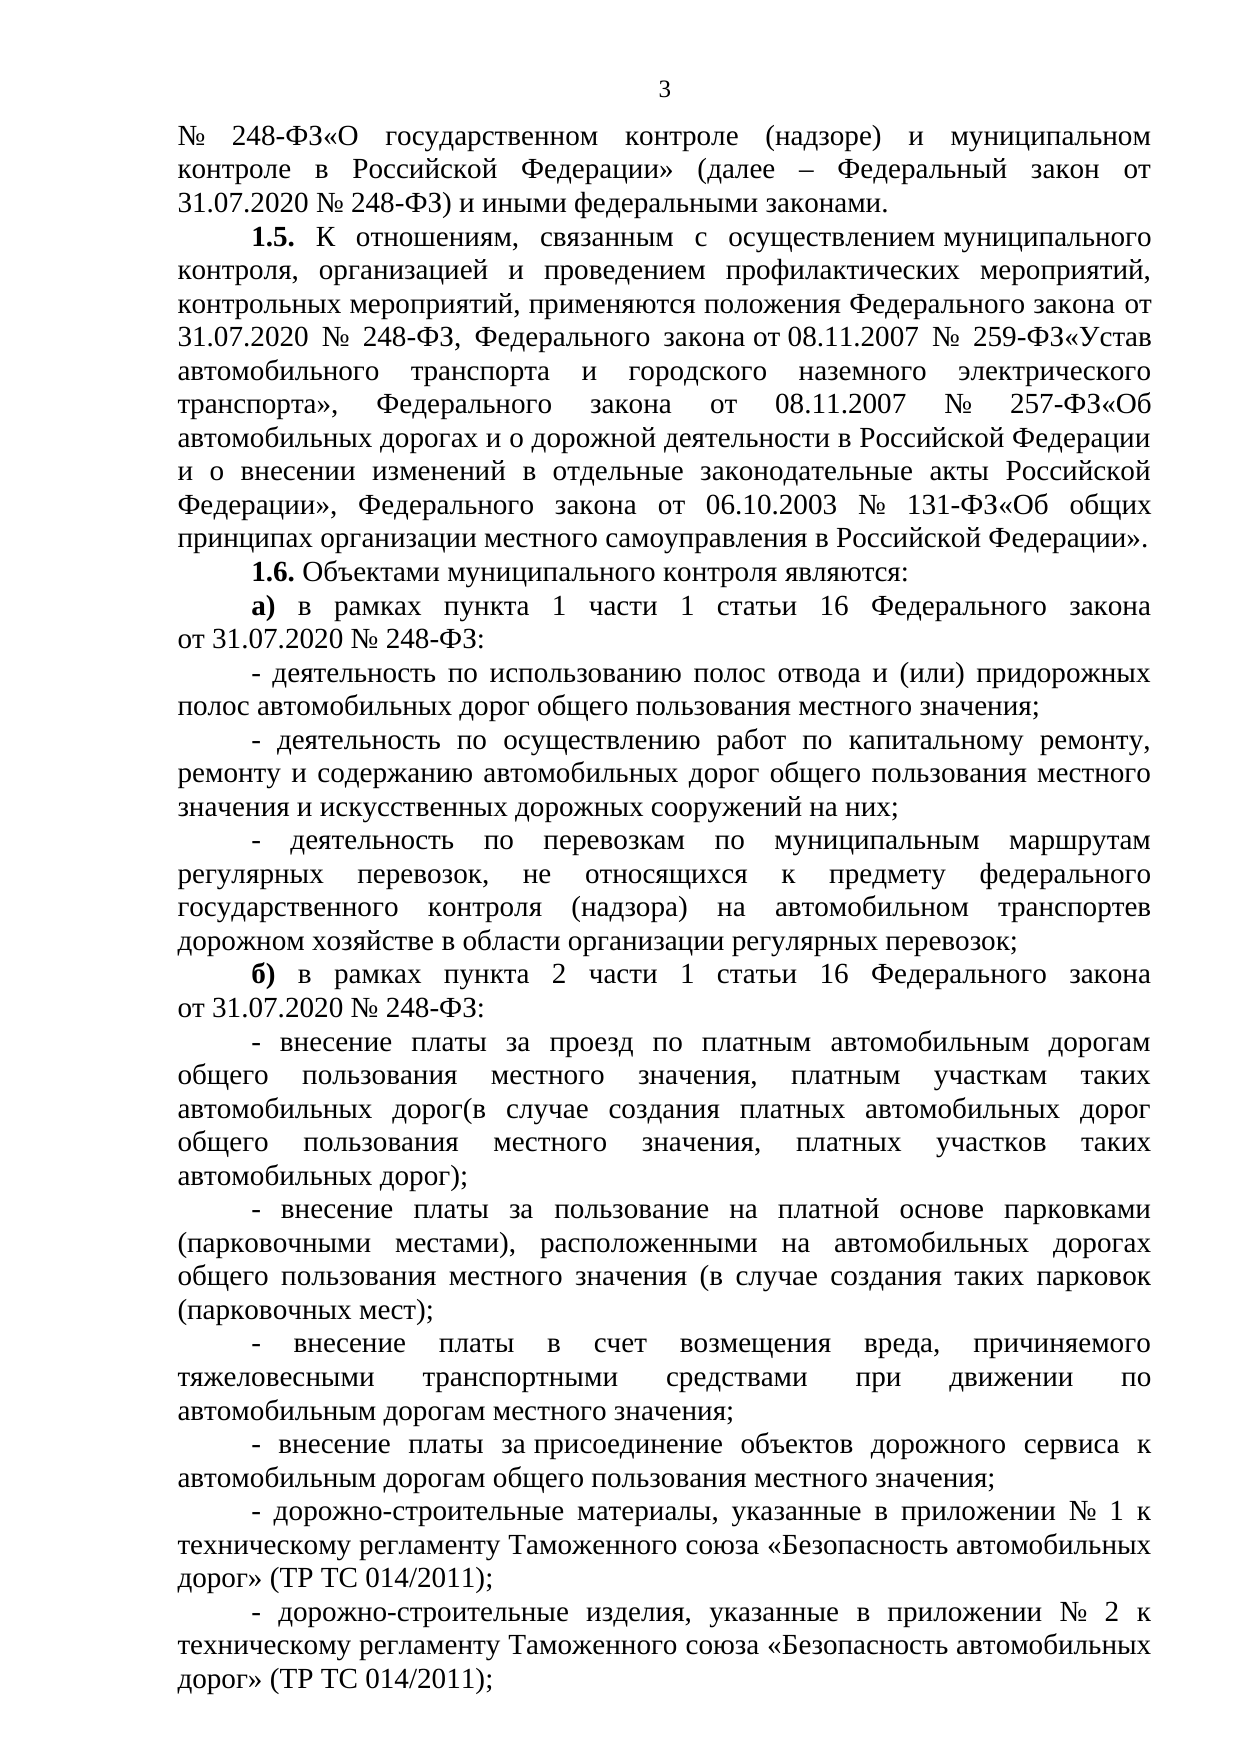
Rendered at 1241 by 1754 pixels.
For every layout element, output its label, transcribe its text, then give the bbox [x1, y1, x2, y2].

text а) в рамках пункта 1 части 1 статьи 16 Федерального закона от 31.07.2020 № 248-ФЗ: [177, 588, 1152, 655]
text - деятельность по осуществлению работ по капитальному ремонту, ремонту и содержанию автомобильных дорог общего пользования местного значения и искусственных дорожных сооружений на них; [177, 722, 1152, 822]
text - внесение платы за проезд по платным автомобильным дорогам общего пользования местного значения, платным участкам таких автомобильных дорог(в случае создания платных автомобильных дорог общего пользования местного значения, платных участков таких автомобильных дорог); [177, 1024, 1152, 1191]
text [177, 118, 1152, 219]
text б) в рамках пункта 2 части 1 статьи 16 Федерального закона от 31.07.2020 № 248-ФЗ: [177, 957, 1152, 1024]
text - внесение платы за присоединение объектов дорожного сервиса к автомобильным дорогам общего пользования местного значения; [177, 1426, 1152, 1493]
text - дорожно-строительные изделия, указанные в приложении № 2 к техническому регламенту Таможенного союза «Безопасность автомобильных дорог» (ТР ТС 014/2011); [177, 1594, 1152, 1694]
text - деятельность по перевозкам по муниципальным маршрутам регулярных перевозок, не относящихся к предмету федерального государственного контроля (надзора) на автомобильном транспортев дорожном хозяйстве в области организации регулярных перевозок; [177, 822, 1152, 957]
text - деятельность по использованию полос отвода и (или) придорожных полос автомобильных дорог общего пользования местного значения; [177, 655, 1152, 722]
text - внесение платы за пользование на платной основе парковками (парковочными местами), расположенными на автомобильных дорогах общего пользования местного значения (в случае создания таких парковок (парковочных мест); [177, 1191, 1152, 1326]
text - внесение платы в счет возмещения вреда, причиняемого тяжеловесными транспортными средствами при движении по автомобильным дорогам местного значения; [177, 1326, 1152, 1426]
text 1.5. К отношениям, связанным с осуществлением муниципального контроля, организацией и проведением профилактических мероприятий, контрольных мероприятий, применяются положения Федерального закона от 31.07.2020 № 248-ФЗ, Федерального закона от 08.11.2007 № 259-ФЗ«Устав автомобильного транспорта и городского наземного электрического транспорта», Федерального закона от 08.11.2007 № 257-ФЗ«Об автомобильных дорогах и о дорожной деятельности в Российской Федерации и о внесении изменений в отдельные законодательные акты Российской Федерации», Федерального закона от 06.10.2003 № 131-ФЗ«Об общих принципах организации местного самоуправления в Российской Федерации». [177, 219, 1152, 554]
text 1.6. Объектами муниципального контроля являются: [177, 554, 1152, 588]
text - дорожно-строительные материалы, указанные в приложении № 1 к техническому регламенту Таможенного союза «Безопасность автомобильных дорог» (ТР ТС 014/2011); [177, 1493, 1152, 1594]
